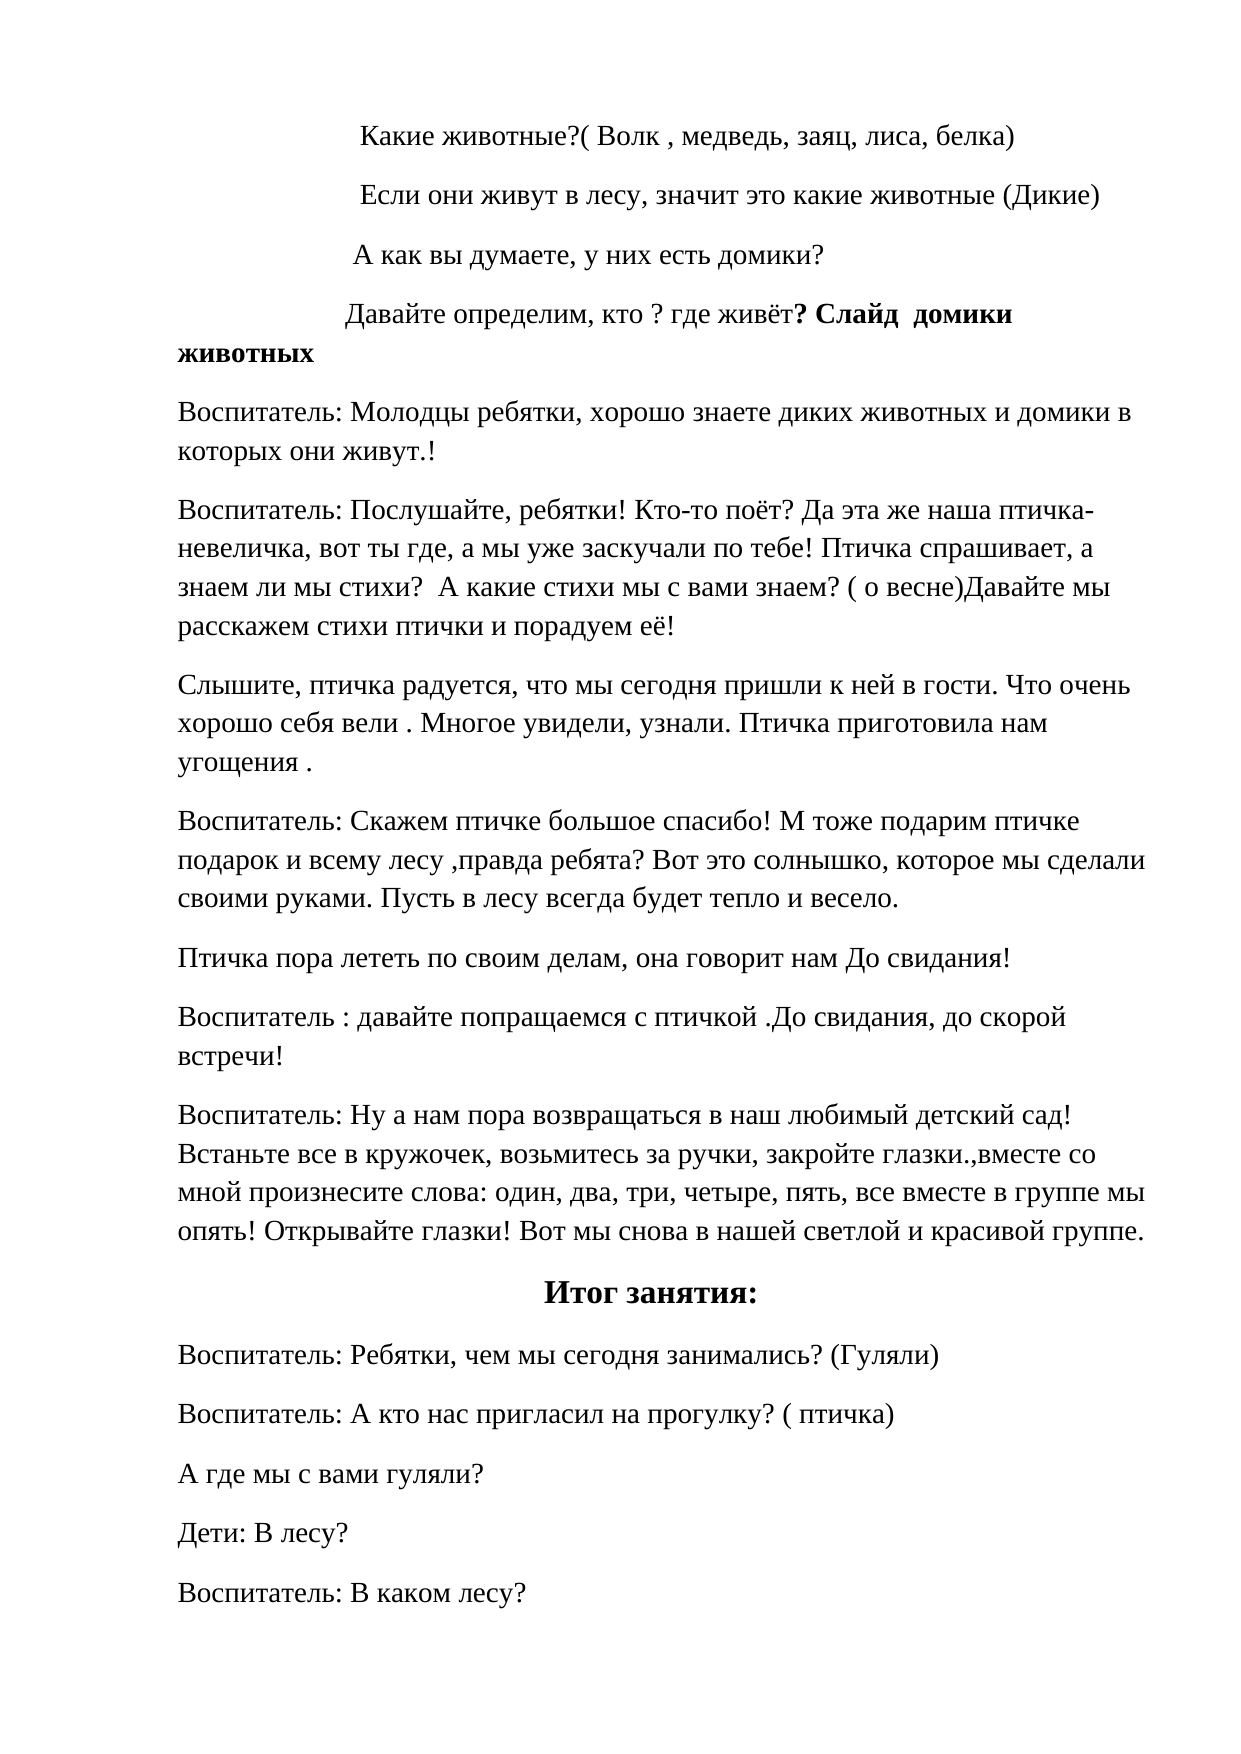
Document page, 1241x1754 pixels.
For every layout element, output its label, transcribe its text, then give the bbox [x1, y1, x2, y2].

text Воспитатель: А кто нас пригласил на прогулку? ( птичка) [177, 1397, 1152, 1430]
text Воспитатель: Скажем птичке большое спасибо! М тоже подарим птичке подарок и всему лесу ,правда ребята? Вот это солнышко, которое мы сделали своими руками. Пусть в лесу всегда будет тепло и весело. [177, 803, 1152, 914]
text Воспитатель: В каком лесу? [177, 1575, 1152, 1608]
text Какие животные?( Волк , медведь, заяц, лиса, белка) [177, 118, 1152, 152]
text А где мы с вами гуляли? [177, 1456, 1152, 1489]
text Воспитатель: Ребятки, чем мы сегодня занимались? (Гуляли) [177, 1337, 1152, 1371]
text Птичка пора лететь по своим делам, она говорит нам До свидания! [177, 940, 1152, 973]
text Давайте определим, кто ? где живёт? Слайд домики животных [177, 296, 1152, 368]
text Дети: В лесу? [177, 1515, 1152, 1549]
text Воспитатель: Ну а нам пора возвращаться в наш любимый детский сад! Встаньте все в кружочек, возьмитесь за ручки, закройте глазки.,вместе со мной произнесите слова: один, два, три, четыре, пять, все вместе в группе мы опять! Открывайте глазки! Вот мы снова в нашей светлой и красивой группе. [177, 1097, 1152, 1246]
text Если они живут в лесу, значит это какие животные (Дикие) [177, 177, 1152, 211]
text Итог занятия: [177, 1272, 1152, 1311]
text Воспитатель: Молодцы ребятки, хорошо знаете диких животных и домики в которых они живут.! [177, 394, 1152, 466]
text Воспитатель: Послушайте, ребятки! Кто-то поёт? Да эта же наша птичка- невеличка, вот ты где, а мы уже заскучали по тебе! Птичка спрашивает, а знаем ли мы стихи? А какие стихи мы с вами знаем? ( о весне)Давайте мы расскажем стихи птички и порадуем её! [177, 492, 1152, 641]
text Воспитатель : давайте попращаемся с птичкой .До свидания, до скорой встречи! [177, 999, 1152, 1071]
text А как вы думаете, у них есть домики? [177, 237, 1152, 270]
text Слышите, птичка радуется, что мы сегодня пришли к ней в гости. Что очень хорошо себя вели . Многое увидели, узнали. Птичка приготовила нам угощения . [177, 667, 1152, 778]
